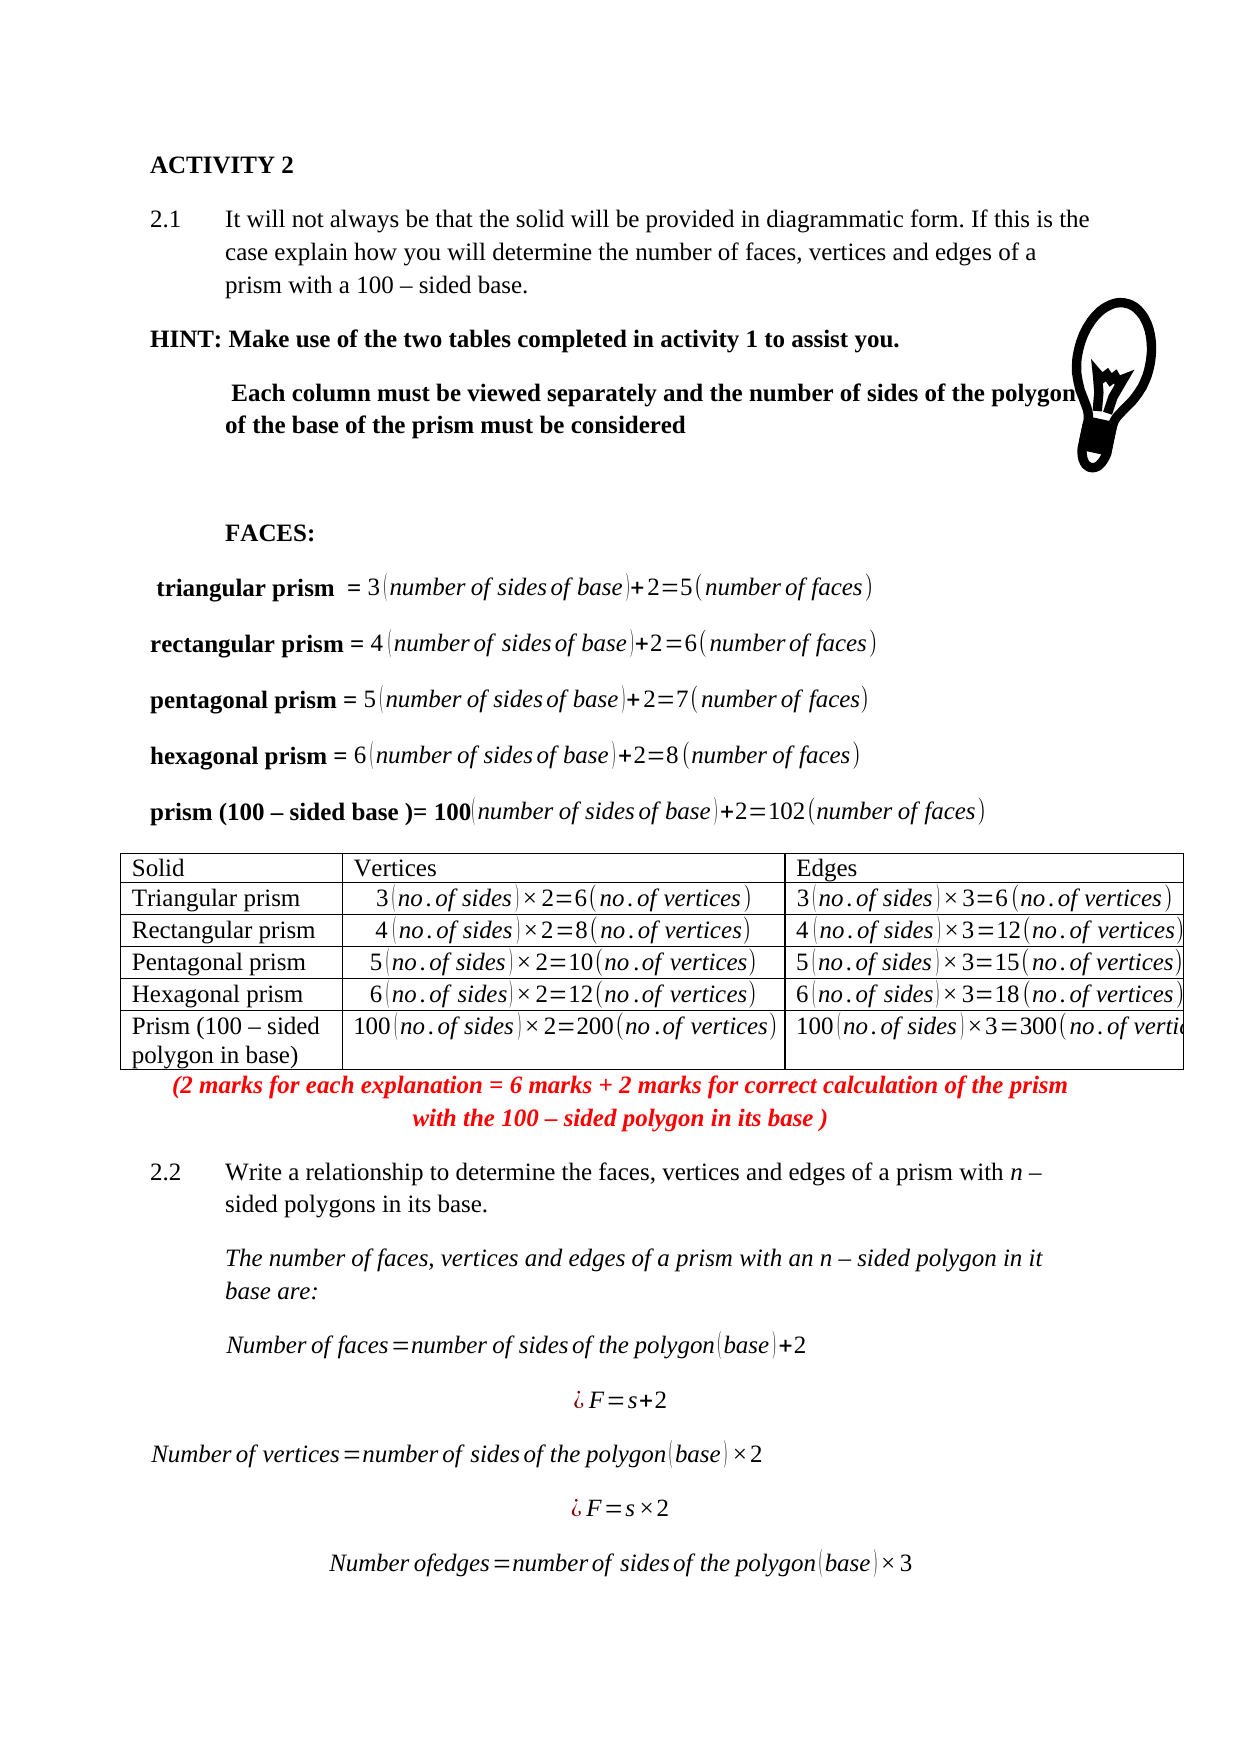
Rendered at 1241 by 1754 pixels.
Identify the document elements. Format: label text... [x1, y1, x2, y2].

table_cell [343, 915, 784, 946]
text (2 marks for each explanation = 6 marks + 2 marks for correct calculation of the prism with the 100 – sided polygon in its base ) [150, 1070, 1090, 1131]
text prism (100 – sided base )= 100 [150, 796, 1090, 827]
text The number of faces, vertices and edges of a prism with an n – sided polygon in it base are: [150, 1243, 1090, 1305]
table_cell Pentagonal prism [121, 947, 342, 978]
table_cell [343, 883, 784, 914]
text FACES: [225, 518, 1090, 547]
table_header Edges [786, 854, 1183, 882]
text pentagonal prism = [150, 684, 1090, 715]
table_cell Triangular prism [121, 883, 342, 914]
text ACTIVITY 2 [150, 150, 1090, 179]
text triangular prism = [150, 572, 1090, 603]
text Each column must be viewed separately and the number of sides of the polygon of the base of the prism must be considered [225, 378, 1083, 439]
text hexagonal prism = [150, 740, 1090, 771]
table_cell Prism (100 – sided polygon in base) [121, 1011, 342, 1069]
table_cell Rectangular prism [121, 915, 342, 946]
table_cell [343, 979, 784, 1010]
text 2.1 It will not always be that the solid will be provided in diagrammatic form. If this is the case explain how you will determine the number of faces, vertices and edges of a prism with a 100 – sided base. [150, 204, 1090, 299]
table_cell [786, 947, 1183, 978]
text HINT: Make use of the two tables completed in activity 1 to assist you. [150, 324, 1083, 352]
table_cell Hexagonal prism [121, 979, 342, 1010]
table_cell [786, 883, 1183, 914]
table_header Solid [121, 854, 342, 882]
table_cell [786, 979, 1183, 1010]
text 2.2 Write a relationship to determine the faces, vertices and edges of a prism with n – sided polygons in its base. [150, 1157, 1090, 1218]
text rectangular prism = [150, 628, 1090, 659]
table_cell [786, 915, 1183, 946]
table_cell [343, 1011, 784, 1069]
table_cell [786, 1011, 1183, 1069]
table_header Vertices [343, 854, 784, 882]
table_cell [343, 947, 784, 978]
